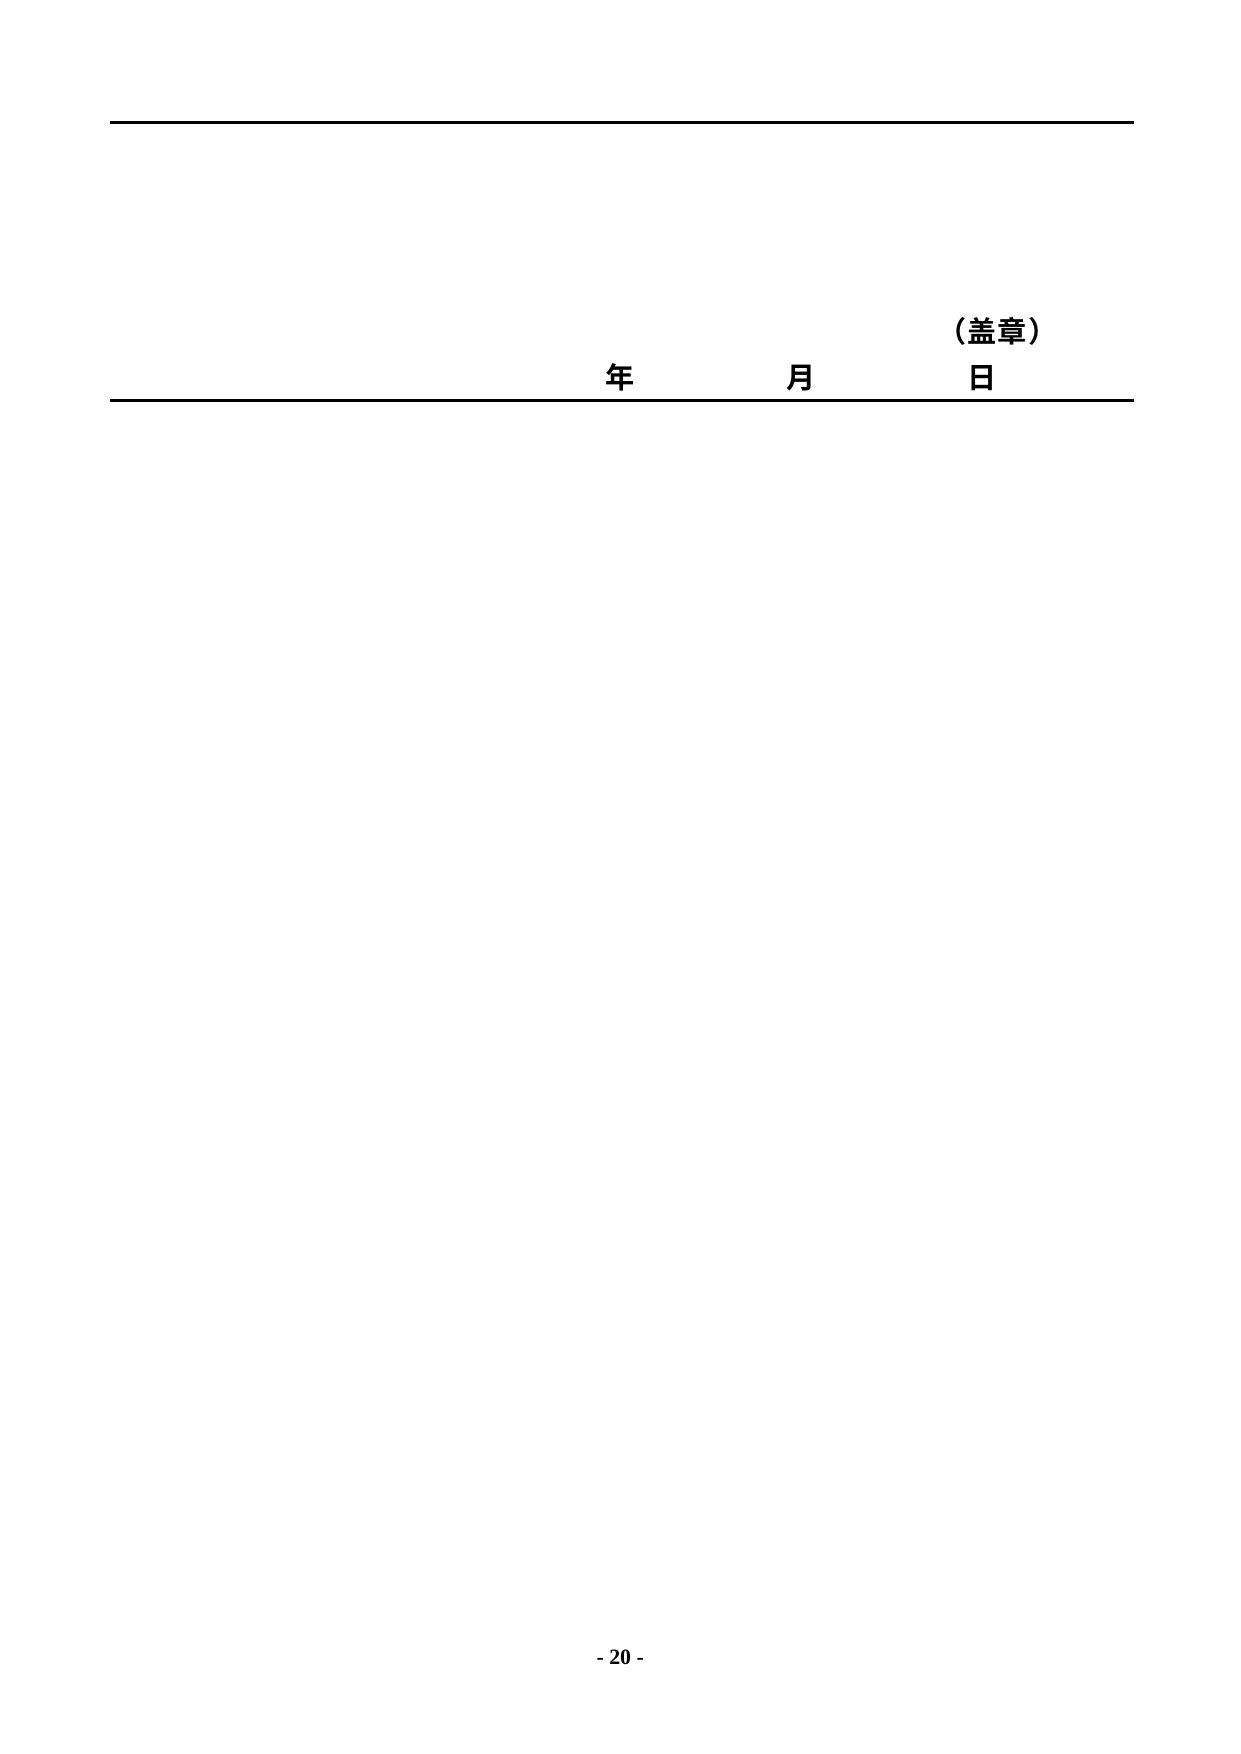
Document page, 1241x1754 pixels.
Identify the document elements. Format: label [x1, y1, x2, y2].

table_cell [110, 124, 1134, 399]
